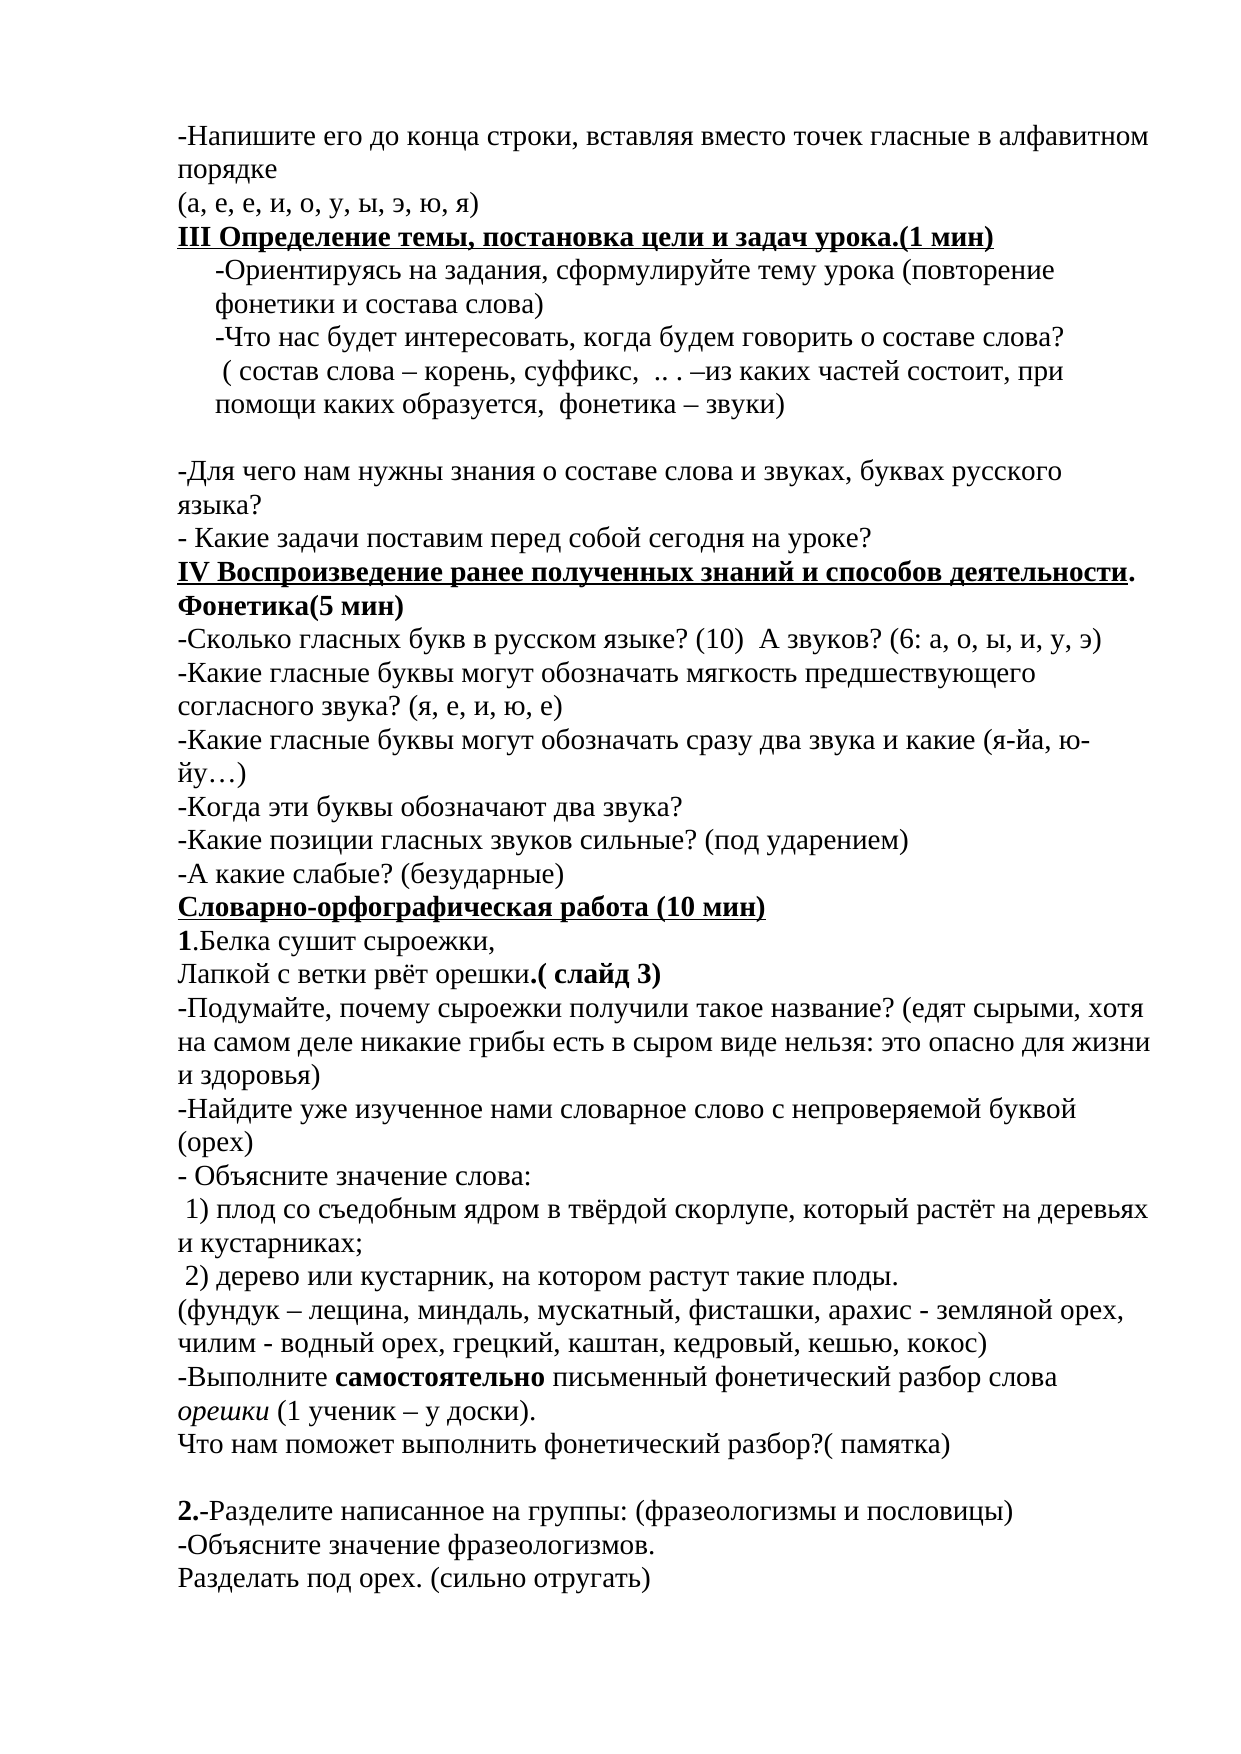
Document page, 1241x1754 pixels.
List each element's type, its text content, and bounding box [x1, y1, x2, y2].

text -Сколько гласных букв в русском языке? (10) А звуков? (6: а, о, ы, и, у, э) [177, 621, 1152, 655]
text Фонетика(5 мин) [177, 588, 1152, 621]
text -Когда эти буквы обозначают два звука? [177, 789, 1152, 822]
text Лапкой с ветки рвёт орешки.( слайд 3) [177, 957, 1152, 990]
text 2) дерево или кустарник, на котором растут такие плоды. [177, 1258, 1152, 1292]
text -Что нас будет интересовать, когда будем говорить о составе слова? [215, 319, 1152, 353]
text -Объясните значение фразеологизмов. [177, 1527, 1152, 1560]
text -Напишите его до конца строки, вставляя вместо точек гласные в алфавитном порядке [177, 118, 1152, 185]
text -Найдите уже изученное нами словарное слово с непроверяемой буквой (орех) [177, 1091, 1152, 1158]
text -Для чего нам нужны знания о составе слова и звуках, буквах русского языка? [177, 453, 1152, 521]
text -Ориентируясь на задания, сформулируйте тему урока (повторение фонетики и состава слова) [215, 252, 1152, 319]
text -Какие гласные буквы могут обозначать мягкость предшествующего согласного звука? (я, е, и, ю, е) [177, 655, 1152, 722]
text 1) плод со съедобным ядром в твёрдой скорлупе, который растёт на деревьях и кустарниках; [177, 1191, 1152, 1258]
text ( состав слова – корень, суффикс, .. . –из каких частей состоит, при помощи каких образуется, фонетика – звуки) [215, 353, 1152, 420]
text (фундук – лещина, миндаль, мускатный, фисташки, арахис - земляной орех, чилим - водный орех, грецкий, каштан, кедровый, кешью, кокос) [177, 1292, 1152, 1359]
text Словарно-орфографическая работа (10 мин) [177, 889, 1152, 923]
text - Какие задачи поставим перед собой сегодня на уроке? [177, 521, 1152, 554]
text 2.-Разделите написанное на группы: (фразеологизмы и пословицы) [177, 1493, 1152, 1527]
text Что нам поможет выполнить фонетический разбор?( памятка) [177, 1426, 1152, 1460]
text -Подумайте, почему сыроежки получили такое название? (едят сырыми, хотя на самом деле никакие грибы есть в сыром виде нельзя: это опасно для жизни и здоровья) [177, 990, 1152, 1091]
text III Определение темы, постановка цели и задач урока.(1 мин) [177, 219, 1152, 252]
text Разделать под орех. (сильно отругать) [177, 1560, 1152, 1594]
text IV Воспроизведение ранее полученных знаний и способов деятельности. [177, 554, 1152, 588]
text -Выполните самостоятельно письменный фонетический разбор слова орешки (1 ученик – у доски). [177, 1359, 1152, 1426]
text -Какие гласные буквы могут обозначать сразу два звука и какие (я-йа, ю-йу…) [177, 722, 1152, 789]
text -Какие позиции гласных звуков сильные? (под ударением) [177, 822, 1152, 856]
text (а, е, е, и, о, у, ы, э, ю, я) [177, 185, 1152, 219]
text 1.Белка сушит сыроежки, [177, 923, 1152, 957]
text -А какие слабые? (безударные) [177, 856, 1152, 889]
text - Объясните значение слова: [177, 1158, 1152, 1191]
